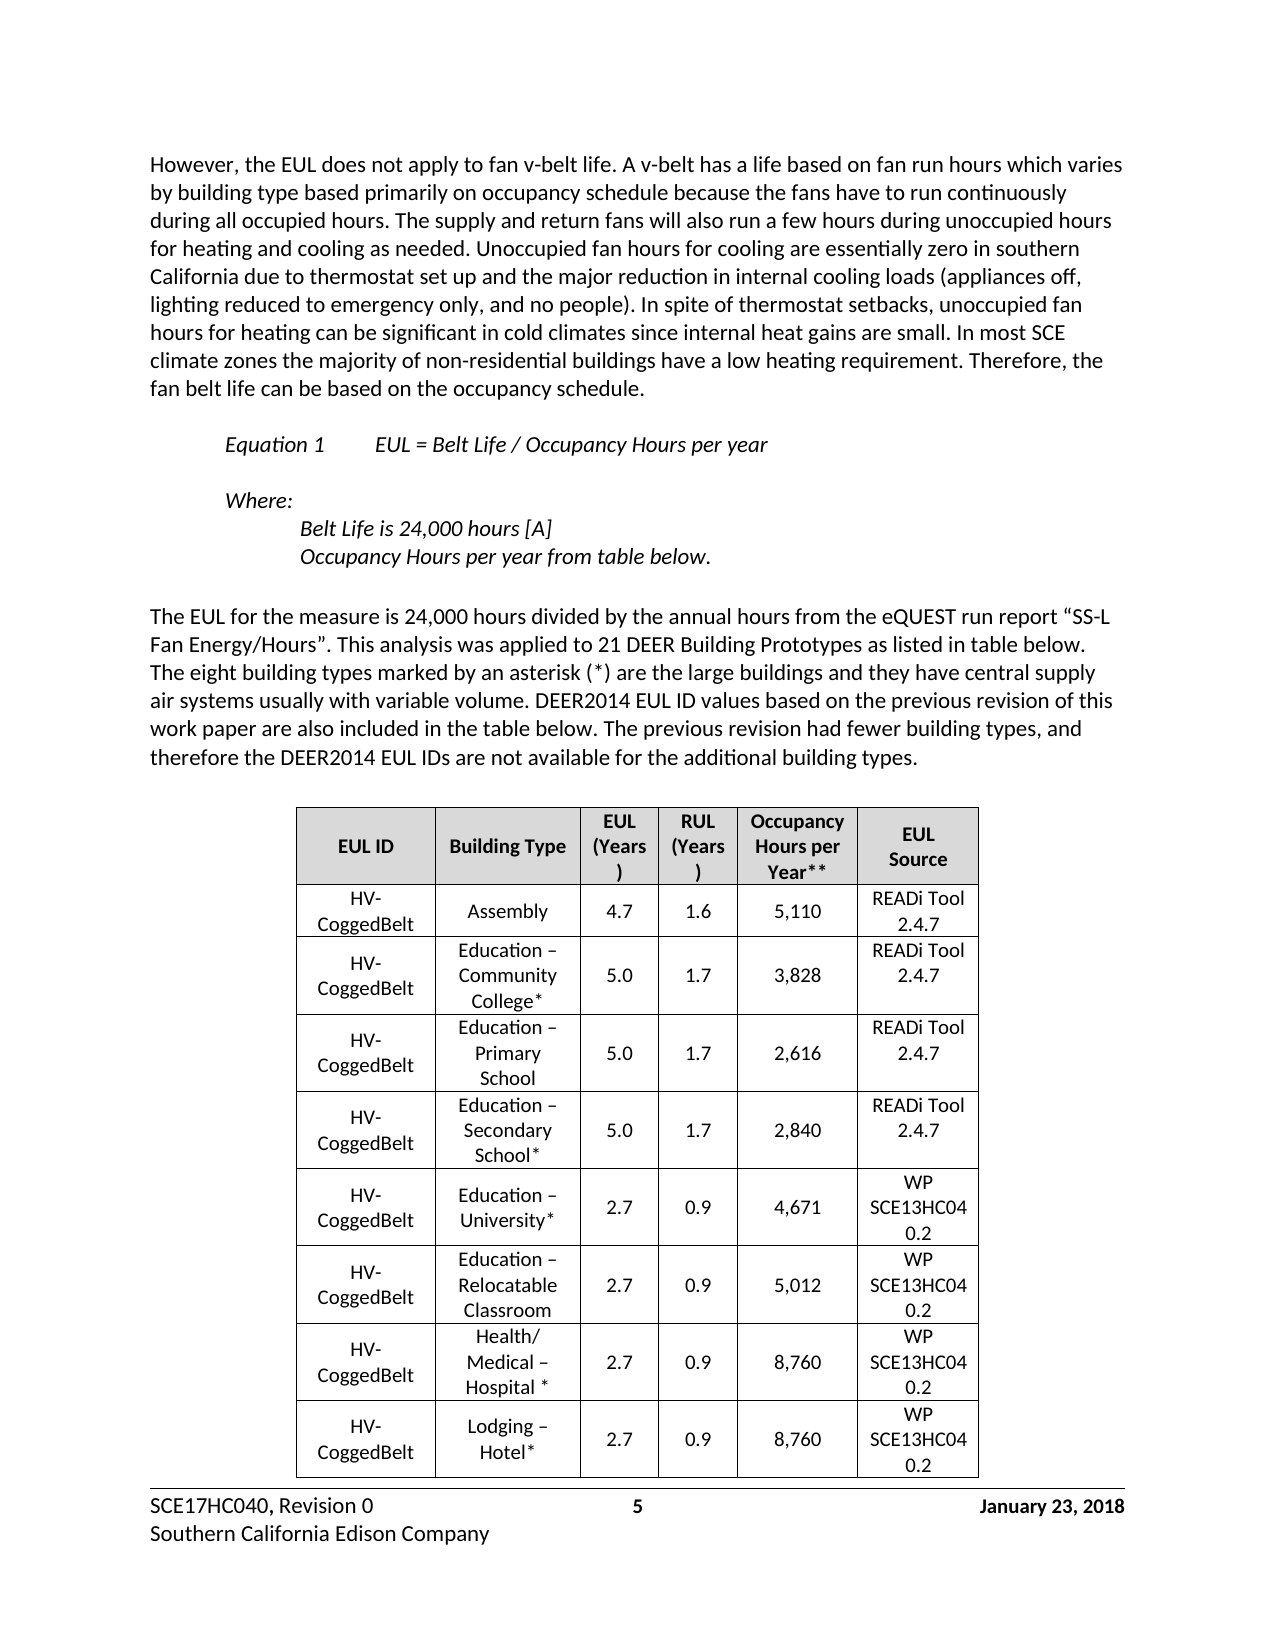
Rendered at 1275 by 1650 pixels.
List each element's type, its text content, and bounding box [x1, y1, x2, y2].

table_cell 2.7 [581, 1246, 658, 1323]
table_cell 5.0 [581, 937, 658, 1013]
table_cell HV-CoggedBelt [297, 1015, 435, 1091]
text Belt Life is 24,000 hours [A] [150, 514, 1125, 542]
table_cell Education – Primary School [436, 1015, 580, 1091]
table_cell 4.7 [581, 885, 658, 936]
table_cell 0.9 [659, 1401, 737, 1477]
table_cell READi Tool 2.4.7 [858, 1092, 978, 1168]
table_cell 2.7 [581, 1169, 658, 1245]
table_cell Education – Relocatable Classroom [436, 1246, 580, 1323]
table_cell 8,760 [738, 1401, 857, 1477]
table_cell HV-CoggedBelt [297, 1169, 435, 1245]
table_cell WP SCE13HC040.2 [858, 1324, 978, 1400]
table_cell 1.7 [659, 1092, 737, 1168]
table_cell HV-CoggedBelt [297, 885, 435, 936]
table_cell HV-CoggedBelt [297, 1246, 435, 1323]
table_cell WP SCE13HC040.2 [858, 1246, 978, 1323]
table_cell HV-CoggedBelt [297, 937, 435, 1013]
table_cell 5.0 [581, 1092, 658, 1168]
table_header Building Type [436, 808, 580, 884]
text Where: [150, 486, 1125, 514]
text However, the EUL does not apply to fan v-belt life. A v-belt has a life based on fan run hours which varies by building type based primarily on occupancy schedule because the fans have to run continuously during all occupied hours. The supply and return fans will also run a few hours during unoccupied hours for heating and cooling as needed. Unoccupied fan hours for cooling are essentially zero in southern California due to thermostat set up and the major reduction in internal cooling loads (appliances off, lighting reduced to emergency only, and no people). In spite of thermostat setbacks, unoccupied fan hours for heating can be significant in cold climates since internal heat gains are small. In most SCE climate zones the majority of non-residential buildings have a low heating requirement. Therefore, the fan belt life can be based on the occupancy schedule. [150, 150, 1125, 402]
table_cell 0.9 [659, 1169, 737, 1245]
table_cell 4,671 [738, 1169, 857, 1245]
table_cell HV-CoggedBelt [297, 1092, 435, 1168]
table_cell 5.0 [581, 1015, 658, 1091]
table_cell 1.7 [659, 937, 737, 1013]
table_cell 5,110 [738, 885, 857, 936]
table_header EUL ID [297, 808, 435, 884]
table_cell WP SCE13HC040.2 [858, 1401, 978, 1477]
table_cell READi Tool 2.4.7 [858, 1015, 978, 1091]
table_cell Health/Medical – Hospital * [436, 1324, 580, 1400]
table_cell Education – Secondary School* [436, 1092, 580, 1168]
table_cell READi Tool 2.4.7 [858, 937, 978, 1013]
text The EUL for the measure is 24,000 hours divided by the annual hours from the eQUEST run report “SS-L Fan Energy/Hours”. This analysis was applied to 21 DEER Building Prototypes as listed in table below. The eight building types marked by an asterisk (*) are the large buildings and they have central supply air systems usually with variable volume. DEER2014 EUL ID values based on the previous revision of this work paper are also included in the table below. The previous revision had fewer building types, and therefore the DEER2014 EUL IDs are not available for the additional building types. [150, 602, 1125, 771]
table_cell 3,828 [738, 937, 857, 1013]
table_cell 1.7 [659, 1015, 737, 1091]
table_cell 5,012 [738, 1246, 857, 1323]
table_cell 2,840 [738, 1092, 857, 1168]
table_cell 2.7 [581, 1324, 658, 1400]
table_cell 0.9 [659, 1324, 737, 1400]
table_cell READi Tool 2.4.7 [858, 885, 978, 936]
table_cell Assembly [436, 885, 580, 936]
table_cell WP SCE13HC040.2 [858, 1169, 978, 1245]
table_header RUL (Years) [659, 808, 737, 884]
table_cell HV-CoggedBelt [297, 1401, 435, 1477]
table_cell 8,760 [738, 1324, 857, 1400]
table_cell 2,616 [738, 1015, 857, 1091]
table_cell HV-CoggedBelt [297, 1324, 435, 1400]
table_header Occupancy Hours per Year** [738, 808, 857, 884]
table_cell 2.7 [581, 1401, 658, 1477]
table_cell Education – University* [436, 1169, 580, 1245]
table_header EUL (Years) [581, 808, 658, 884]
text Occupancy Hours per year from table below. [150, 542, 1125, 570]
table_cell 1.6 [659, 885, 737, 936]
text Equation 1 EUL = Belt Life / Occupancy Hours per year [150, 430, 1125, 458]
table_cell 0.9 [659, 1246, 737, 1323]
table_header EUL Source [858, 808, 978, 884]
table_cell Lodging – Hotel* [436, 1401, 580, 1477]
table_cell Education – Community College* [436, 937, 580, 1013]
